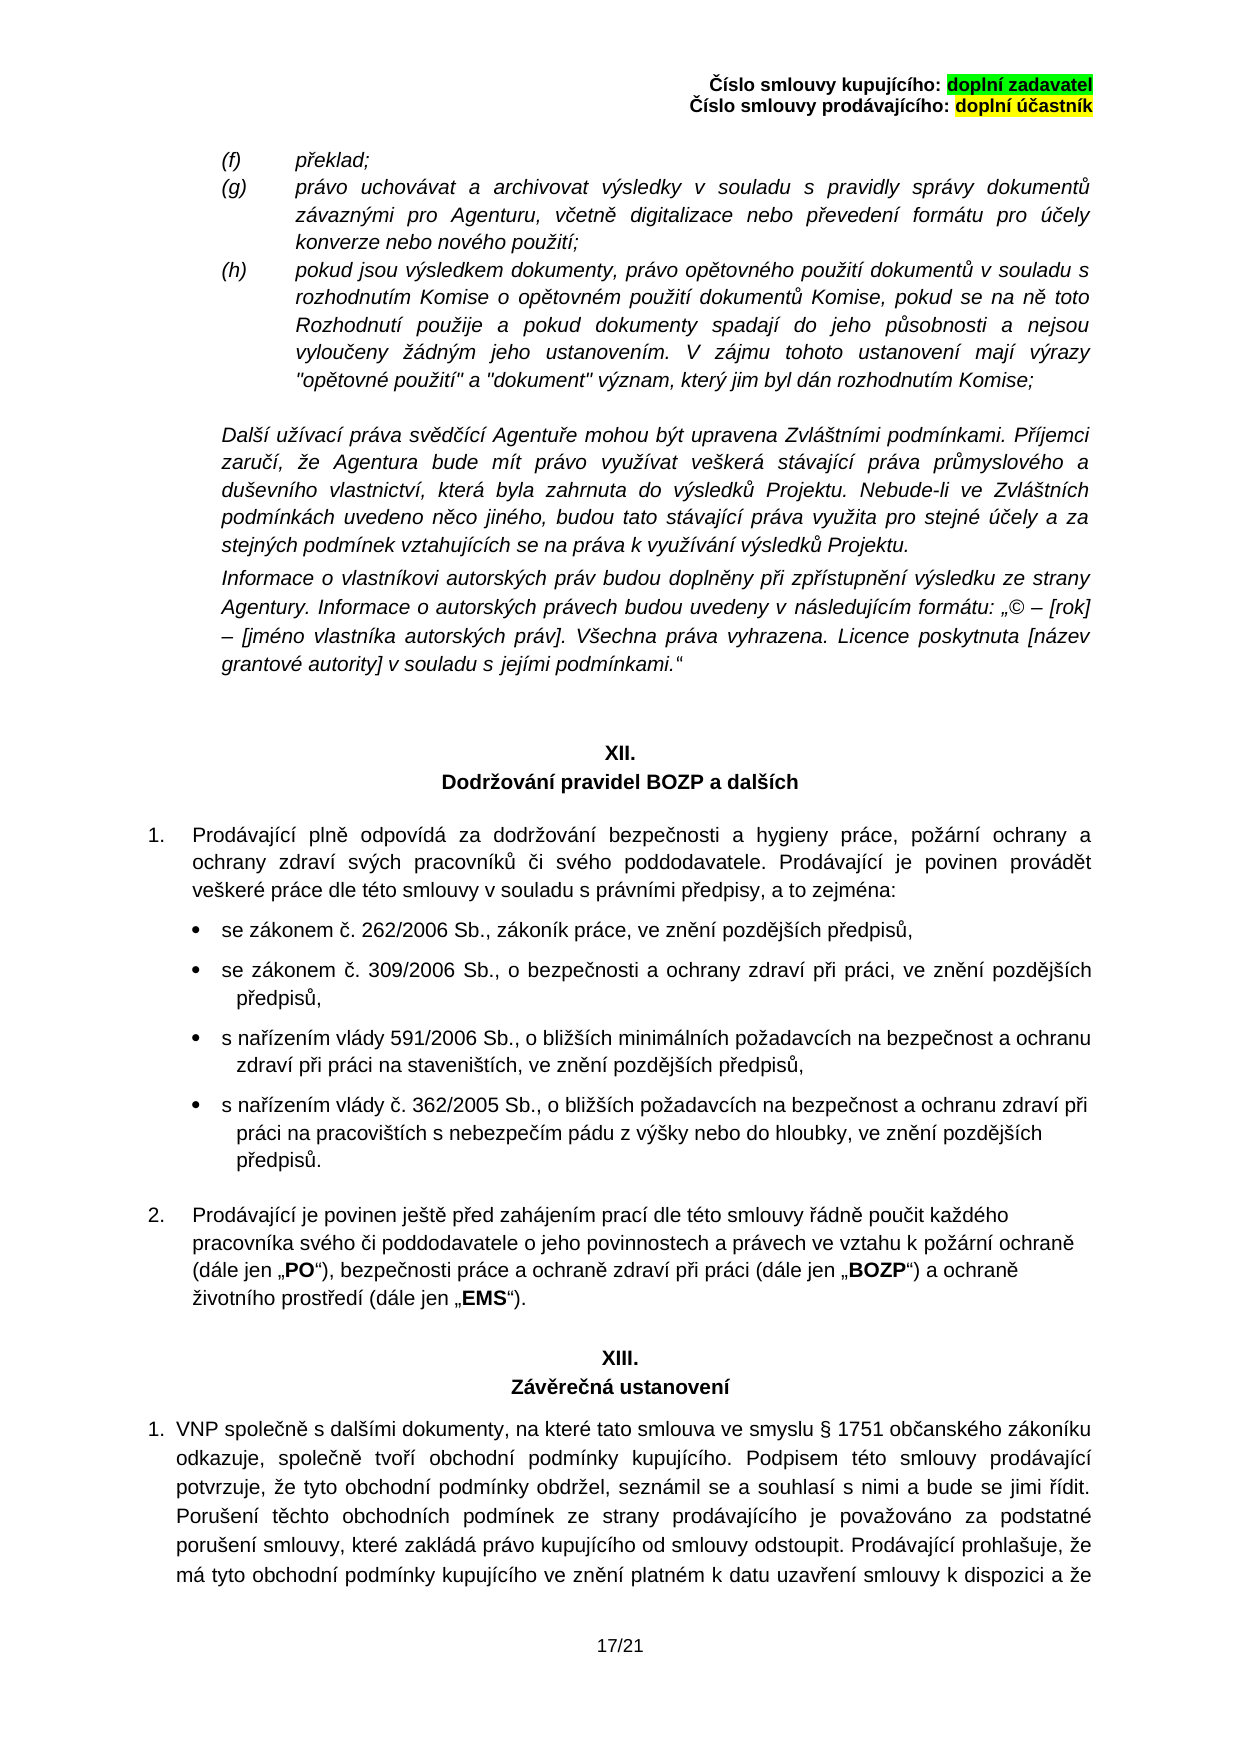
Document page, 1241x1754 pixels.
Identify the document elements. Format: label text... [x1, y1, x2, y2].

list překlad; [221, 148, 1093, 172]
text Další užívací práva svědčící Agentuře mohou být upravena Zvláštními podmínkami. Příjemci zaručí, že Agentura bude mít právo využívat veškerá stávající práva průmyslového a duševního vlastnictví, která byla zahrnuta do výsledků Projektu. Nebude-li ve Zvláštních podmínkách uvedeno něco jiného, budou tato stávající práva využita pro stejné účely a za stejných podmínek vztahujících se na práva k využívání výsledků Projektu. [221, 423, 1093, 557]
list se zákonem č. 262/2006 Sb., zákoník práce, ve znění pozdějších předpisů, [192, 918, 1093, 942]
text Informace o vlastníkovi autorských práv budou doplněny při zpřístupnění výsledku ze strany Agentury. Informace o autorských právech budou uvedeny v následujícím formátu: „© – [rok] – [jméno vlastníka autorských práv]. Všechna práva vyhrazena. Licence poskytnuta [název grantové autority] v souladu s jejími podmínkami.“ [221, 560, 1093, 677]
list s nařízením vlády č. 362/2005 Sb., o bližších požadavcích na bezpečnost a ochranu zdraví při práci na pracovištích s nebezpečím pádu z výšky nebo do hloubky, ve znění pozdějších předpisů. [192, 1093, 1093, 1172]
list Prodávající je povinen ještě před zahájením prací dle této smlouvy řádně poučit každého pracovníka svého či poddodavatele o jeho povinnostech a právech ve vztahu k požární ochraně (dále jen „PO“), bezpečnosti práce a ochraně zdraví při práci (dále jen „BOZP“) a ochraně životního prostředí (dále jen „EMS“). [148, 1203, 1093, 1309]
text Dodržování pravidel BOZP a dalších [148, 764, 1093, 793]
list pokud jsou výsledkem dokumenty, právo opětovného použití dokumentů v souladu s rozhodnutím Komise o opětovném použití dokumentů Komise, pokud se na ně toto Rozhodnutí použije a pokud dokumenty spadají do jeho působnosti a nejsou vyloučeny žádným jeho ustanovením. V zájmu tohoto ustanovení mají výrazy "opětovné použití" a "dokument" význam, který jim byl dán rozhodnutím Komise; [221, 258, 1093, 392]
text XIII. [148, 1341, 1093, 1370]
text Závěrečná ustanovení [148, 1370, 1093, 1399]
list Prodávající plně odpovídá za dodržování bezpečnosti a hygieny práce, požární ochrany a ochrany zdraví svých pracovníků či svého poddodavatele. Prodávající je povinen provádět veškeré práce dle této smlouvy v souladu s právními předpisy, a to zejména: [148, 823, 1093, 902]
list právo uchovávat a archivovat výsledky v souladu s pravidly správy dokumentů závaznými pro Agenturu, včetně digitalizace nebo převedení formátu pro účely konverze nebo nového použití; [221, 175, 1093, 254]
list s nařízením vlády 591/2006 Sb., o bližších minimálních požadavcích na bezpečnost a ochranu zdraví při práci na staveništích, ve znění pozdějších předpisů, [192, 1025, 1093, 1077]
text XII. [148, 735, 1093, 764]
list se zákonem č. 309/2006 Sb., o bezpečnosti a ochrany zdraví při práci, ve znění pozdějších předpisů, [192, 958, 1093, 1009]
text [148, 1411, 1093, 1586]
